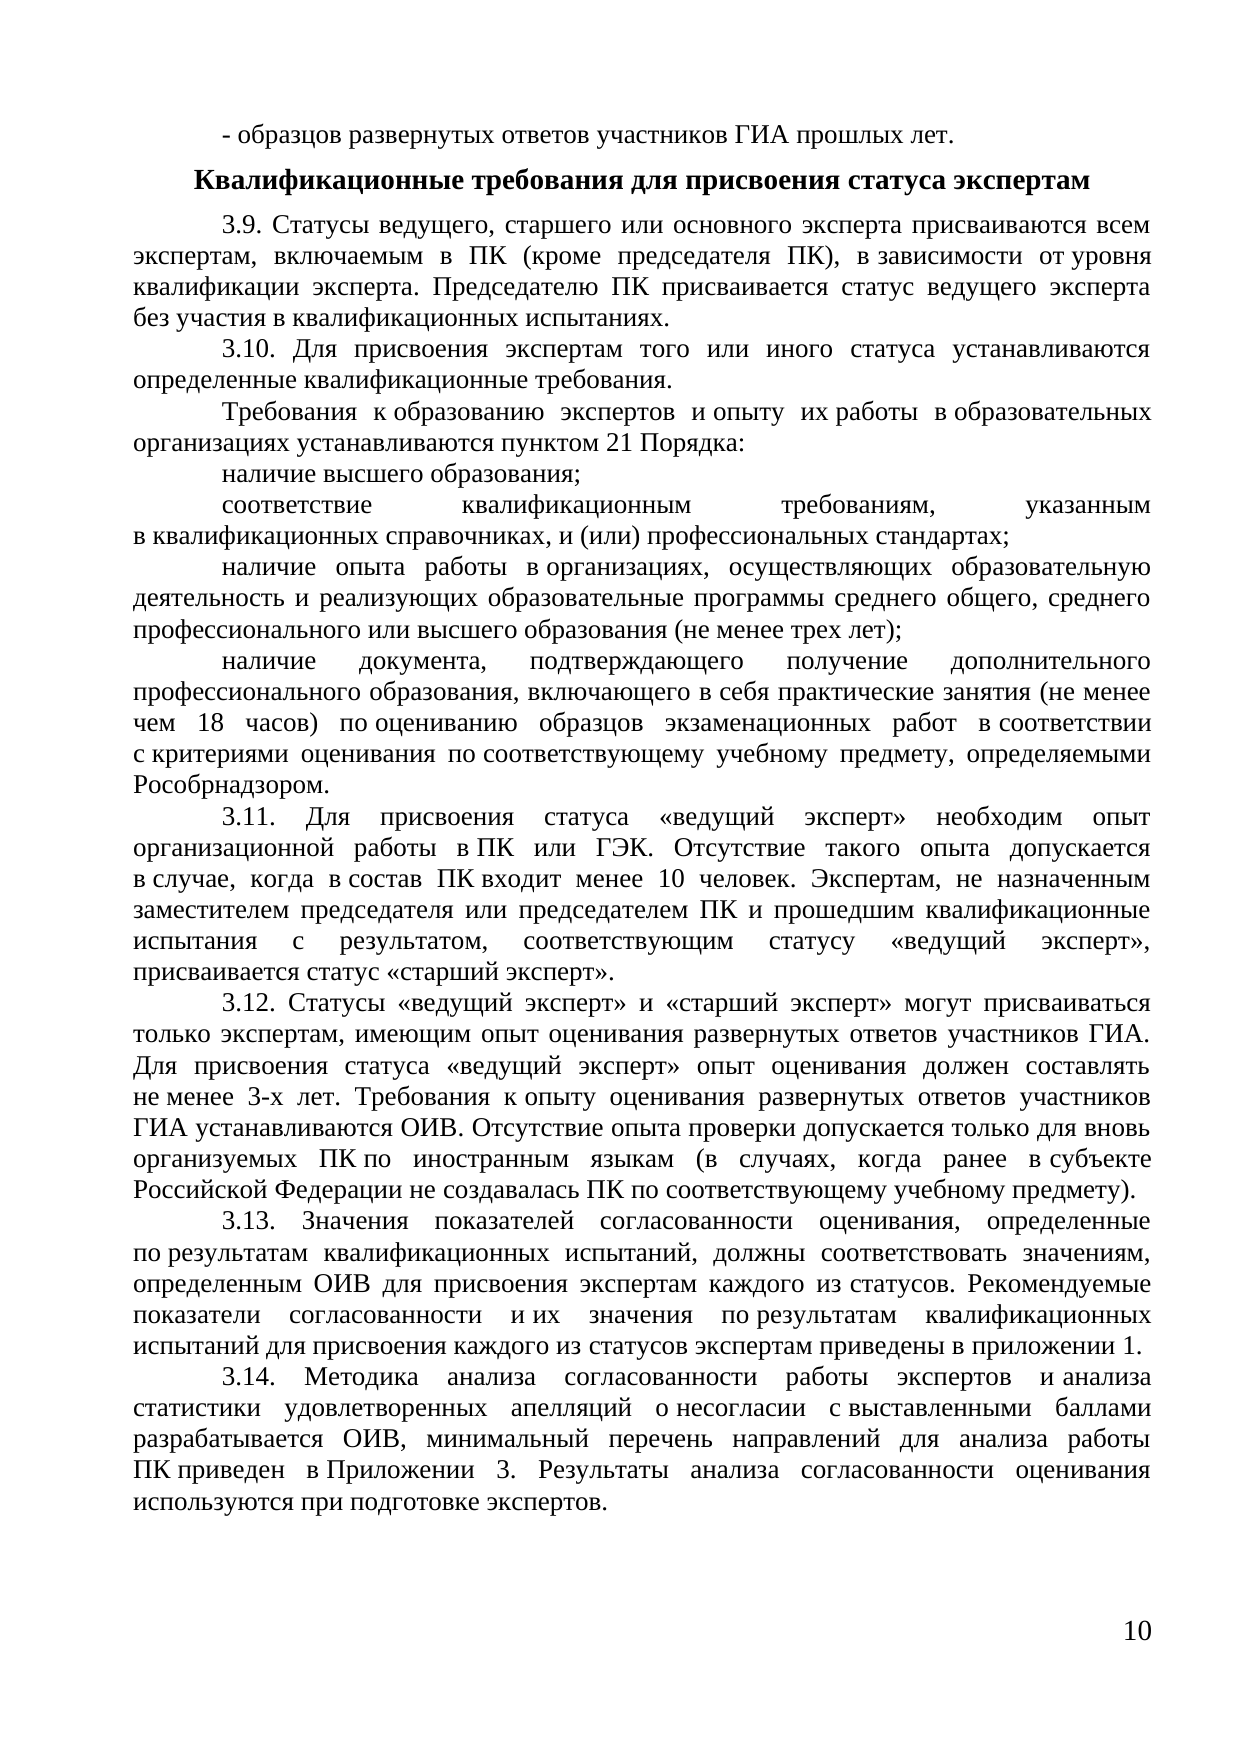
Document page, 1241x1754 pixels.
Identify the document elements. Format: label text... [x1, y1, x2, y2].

text наличие опыта работы в организациях, осуществляющих образовательную деятельность и реализующих образовательные программы среднего общего, среднего профессионального или высшего образования (не менее трех лет); [133, 550, 1152, 644]
text соответствие квалификационным требованиям, указанным в квалификационных справочниках, и (или) профессиональных стандартах; [133, 488, 1152, 550]
text 3.12. Статусы «ведущий эксперт» и «старший эксперт» могут присваиваться только экспертам, имеющим опыт оценивания развернутых ответов участников ГИА. Для присвоения статуса «ведущий эксперт» опыт оценивания должен составлять не менее 3-х лет. Требования к опыту оценивания развернутых ответов участников ГИА устанавливаются ОИВ. Отсутствие опыта проверки допускается только для вновь организуемых ПК по иностранным языкам (в случаях, когда ранее в субъекте Российской Федерации не создавалась ПК по соответствующему учебному предмету). [133, 986, 1152, 1204]
text 3.9. Статусы ведущего, старшего или основного эксперта присваиваются всем экспертам, включаемым в ПК (кроме председателя ПК), в зависимости от уровня квалификации эксперта. Председателю ПК присваивается статус ведущего эксперта без участия в квалификационных испытаниях. [133, 208, 1152, 332]
subtitle Квалификационные требования для присвоения статуса экспертам [133, 162, 1152, 195]
text 3.10. Для присвоения экспертам того или иного статуса устанавливаются определенные квалификационные требования. [133, 332, 1152, 395]
text наличие документа, подтверждающего получение дополнительного профессионального образования, включающего в себя практические занятия (не менее чем 18 часов) по оцениванию образцов экзаменационных работ в соответствии с критериями оценивания по соответствующему учебному предмету, определяемыми Рособрнадзором. [133, 644, 1152, 799]
text 3.13. Значения показателей согласованности оценивания, определенные по результатам квалификационных испытаний, должны соответствовать значениям, определенным ОИВ для присвоения экспертам каждого из статусов. Рекомендуемые показатели согласованности и их значения по результатам квалификационных испытаний для присвоения каждого из статусов экспертам приведены в приложении 1. [133, 1204, 1152, 1360]
text - образцов развернутых ответов участников ГИА прошлых лет. [133, 118, 1152, 149]
text 3.11. Для присвоения статуса «ведущий эксперт» необходим опыт организационной работы в ПК или ГЭК. Отсутствие такого опыта допускается в случае, когда в состав ПК входит менее 10 человек. Экспертам, не назначенным заместителем председателя или председателем ПК и прошедшим квалификационные испытания с результатом, соответствующим статусу «ведущий эксперт», присваивается статус «старший эксперт». [133, 799, 1152, 986]
text Требования к образованию экспертов и опыту их работы в образовательных организациях устанавливаются пунктом 21 Порядка: [133, 395, 1152, 457]
text 3.14. Методика анализа согласованности работы экспертов и анализа статистики удовлетворенных апелляций о несогласии с выставленными баллами разрабатывается ОИВ, минимальный перечень направлений для анализа работы ПК приведен в Приложении 3. Результаты анализа согласованности оценивания используются при подготовке экспертов. [133, 1360, 1152, 1516]
text наличие высшего образования; [133, 457, 1152, 488]
